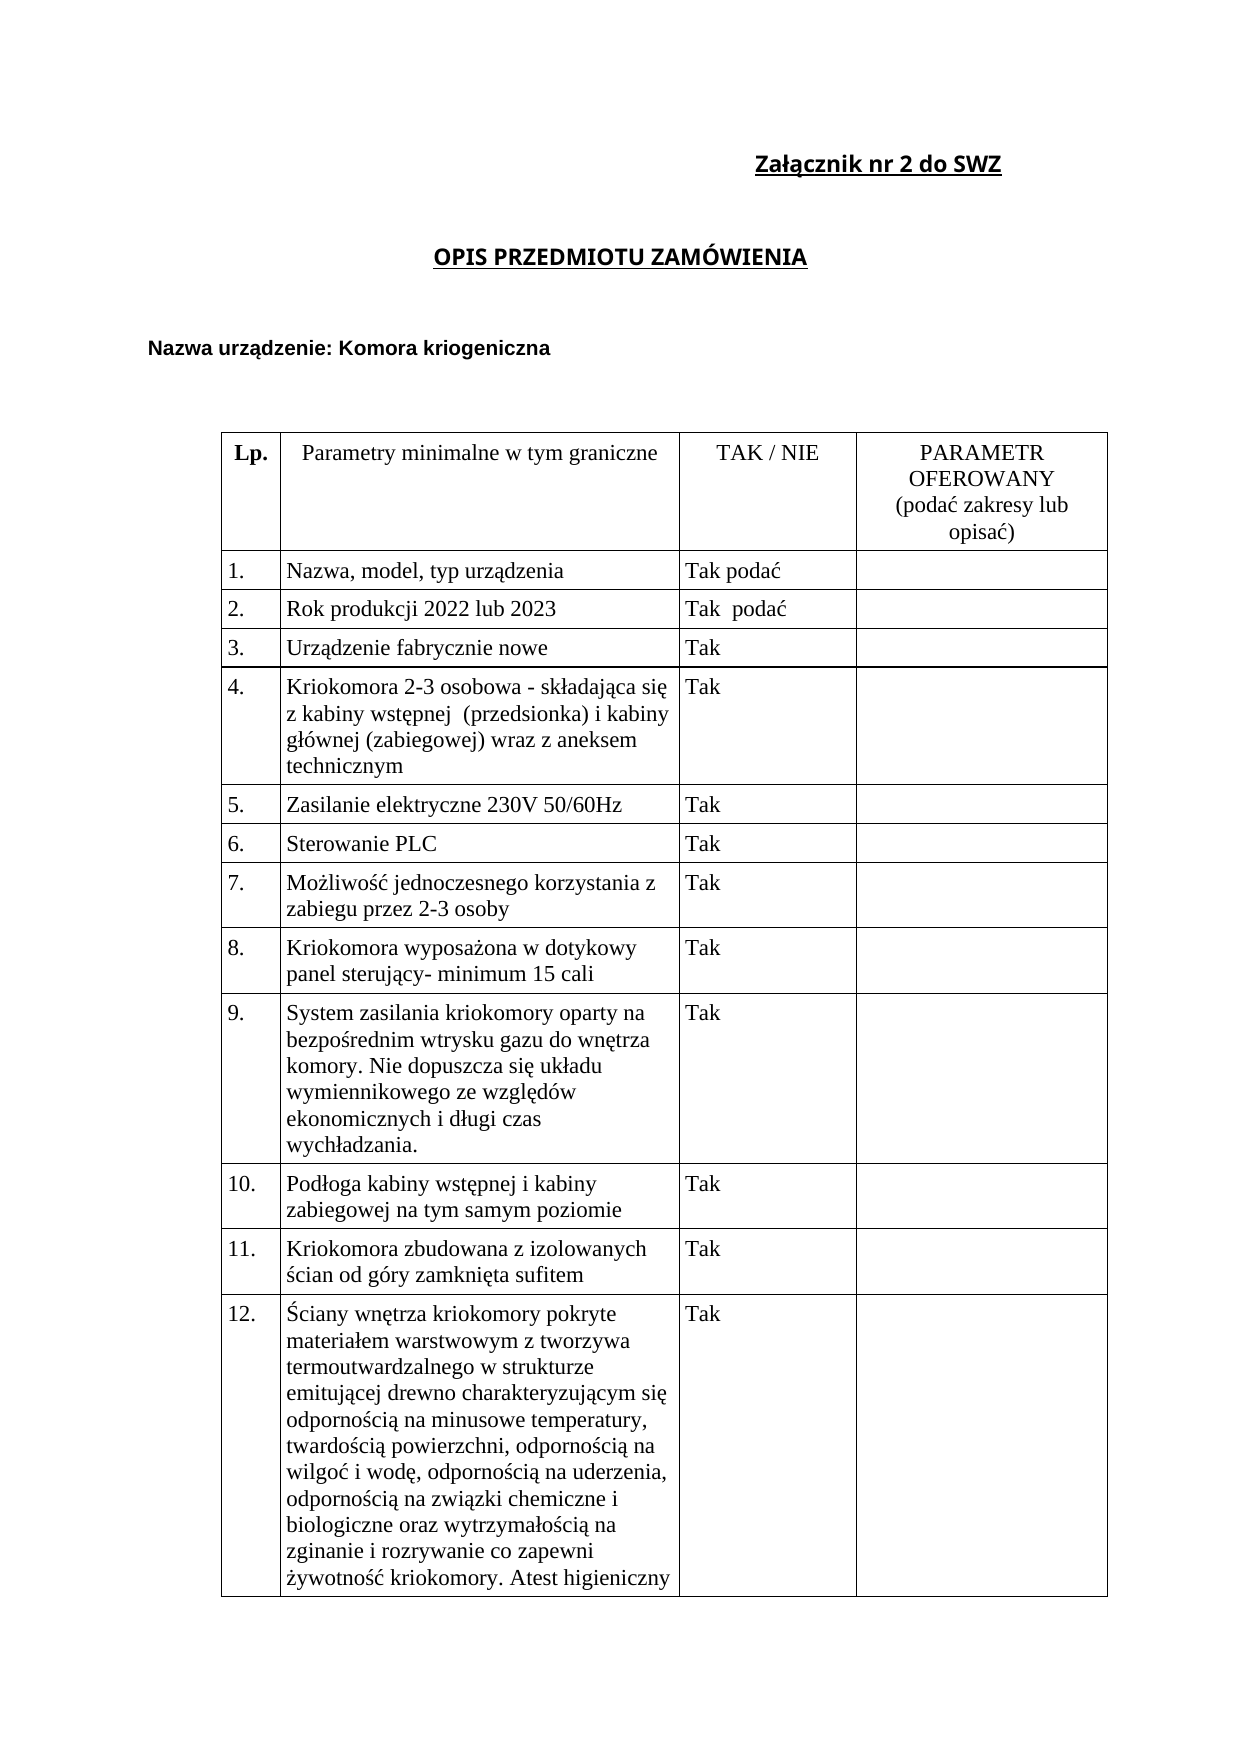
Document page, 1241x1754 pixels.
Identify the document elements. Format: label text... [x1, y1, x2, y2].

table_cell Tak [680, 994, 856, 1163]
table_cell 12. [222, 1295, 280, 1596]
table_cell Możliwość jednoczesnego korzystania z zabiegu przez 2-3 osoby [281, 863, 679, 927]
table_cell Tak [680, 928, 856, 992]
table_cell Zasilanie elektryczne 230V 50/60Hz [281, 785, 679, 823]
table_cell Tak [680, 785, 856, 823]
table_cell 10. [222, 1164, 280, 1228]
text Załącznik nr 2 do SWZ [590, 148, 1093, 179]
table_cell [281, 1295, 679, 1596]
table_header TAK / NIE [680, 433, 856, 550]
table_cell 7. [222, 863, 280, 927]
table_cell 11. [222, 1229, 280, 1293]
table_cell [857, 668, 1107, 784]
table_cell 6. [222, 824, 280, 862]
text OPIS PRZEDMIOTU ZAMÓWIENIA [148, 241, 1093, 273]
table_cell Tak [680, 668, 856, 784]
table_cell Tak [680, 1164, 856, 1228]
table_header PARAMETR OFEROWANY (podać zakresy lub opisać) [857, 433, 1107, 550]
table_cell 4. [222, 668, 280, 784]
table_cell Podłoga kabiny wstępnej i kabiny zabiegowej na tym samym poziomie [281, 1164, 679, 1228]
table_cell Kriokomora zbudowana z izolowanych ścian od góry zamknięta sufitem [281, 1229, 679, 1293]
table_cell [857, 928, 1107, 992]
table_cell 1. [222, 551, 280, 589]
table_cell [857, 1295, 1107, 1596]
table_cell Kriokomora wyposażona w dotykowy panel sterujący- minimum 15 cali [281, 928, 679, 992]
table_cell Tak [680, 863, 856, 927]
table_cell [857, 994, 1107, 1163]
table_cell Tak [680, 1295, 856, 1596]
table_cell Tak [680, 629, 856, 666]
table_cell Nazwa, model, typ urządzenia [281, 551, 679, 589]
table_cell [857, 1229, 1107, 1293]
table_cell 8. [222, 928, 280, 992]
table_cell [857, 551, 1107, 589]
table_cell [857, 629, 1107, 666]
table_cell [857, 863, 1107, 927]
table_cell Tak podać [680, 551, 856, 589]
table_cell Sterowanie PLC [281, 824, 679, 862]
table_cell [857, 785, 1107, 823]
table_cell [857, 590, 1107, 628]
table_cell [857, 1164, 1107, 1228]
table_cell [857, 824, 1107, 862]
table_cell 2. [222, 590, 280, 628]
table_cell 5. [222, 785, 280, 823]
table_cell Tak [680, 824, 856, 862]
table_cell Tak [680, 1229, 856, 1293]
table_cell Tak podać [680, 590, 856, 628]
table_cell 9. [222, 994, 280, 1163]
table_cell System zasilania kriokomory oparty na bezpośrednim wtrysku gazu do wnętrza komory. Nie dopuszcza się układu wymiennikowego ze względów ekonomicznych i długi czas wychładzania. [281, 994, 679, 1163]
table_cell Urządzenie fabrycznie nowe [281, 629, 679, 666]
text Nazwa urządzenie: Komora kriogeniczna [148, 336, 1093, 360]
table_header Parametry minimalne w tym graniczne [281, 433, 679, 550]
table_cell 3. [222, 629, 280, 666]
table_header Lp. [222, 433, 280, 550]
table_cell Rok produkcji 2022 lub 2023 [281, 590, 679, 628]
table_cell Kriokomora 2-3 osobowa - składająca się z kabiny wstępnej (przedsionka) i kabiny głównej (zabiegowej) wraz z aneksem technicznym [281, 668, 679, 784]
